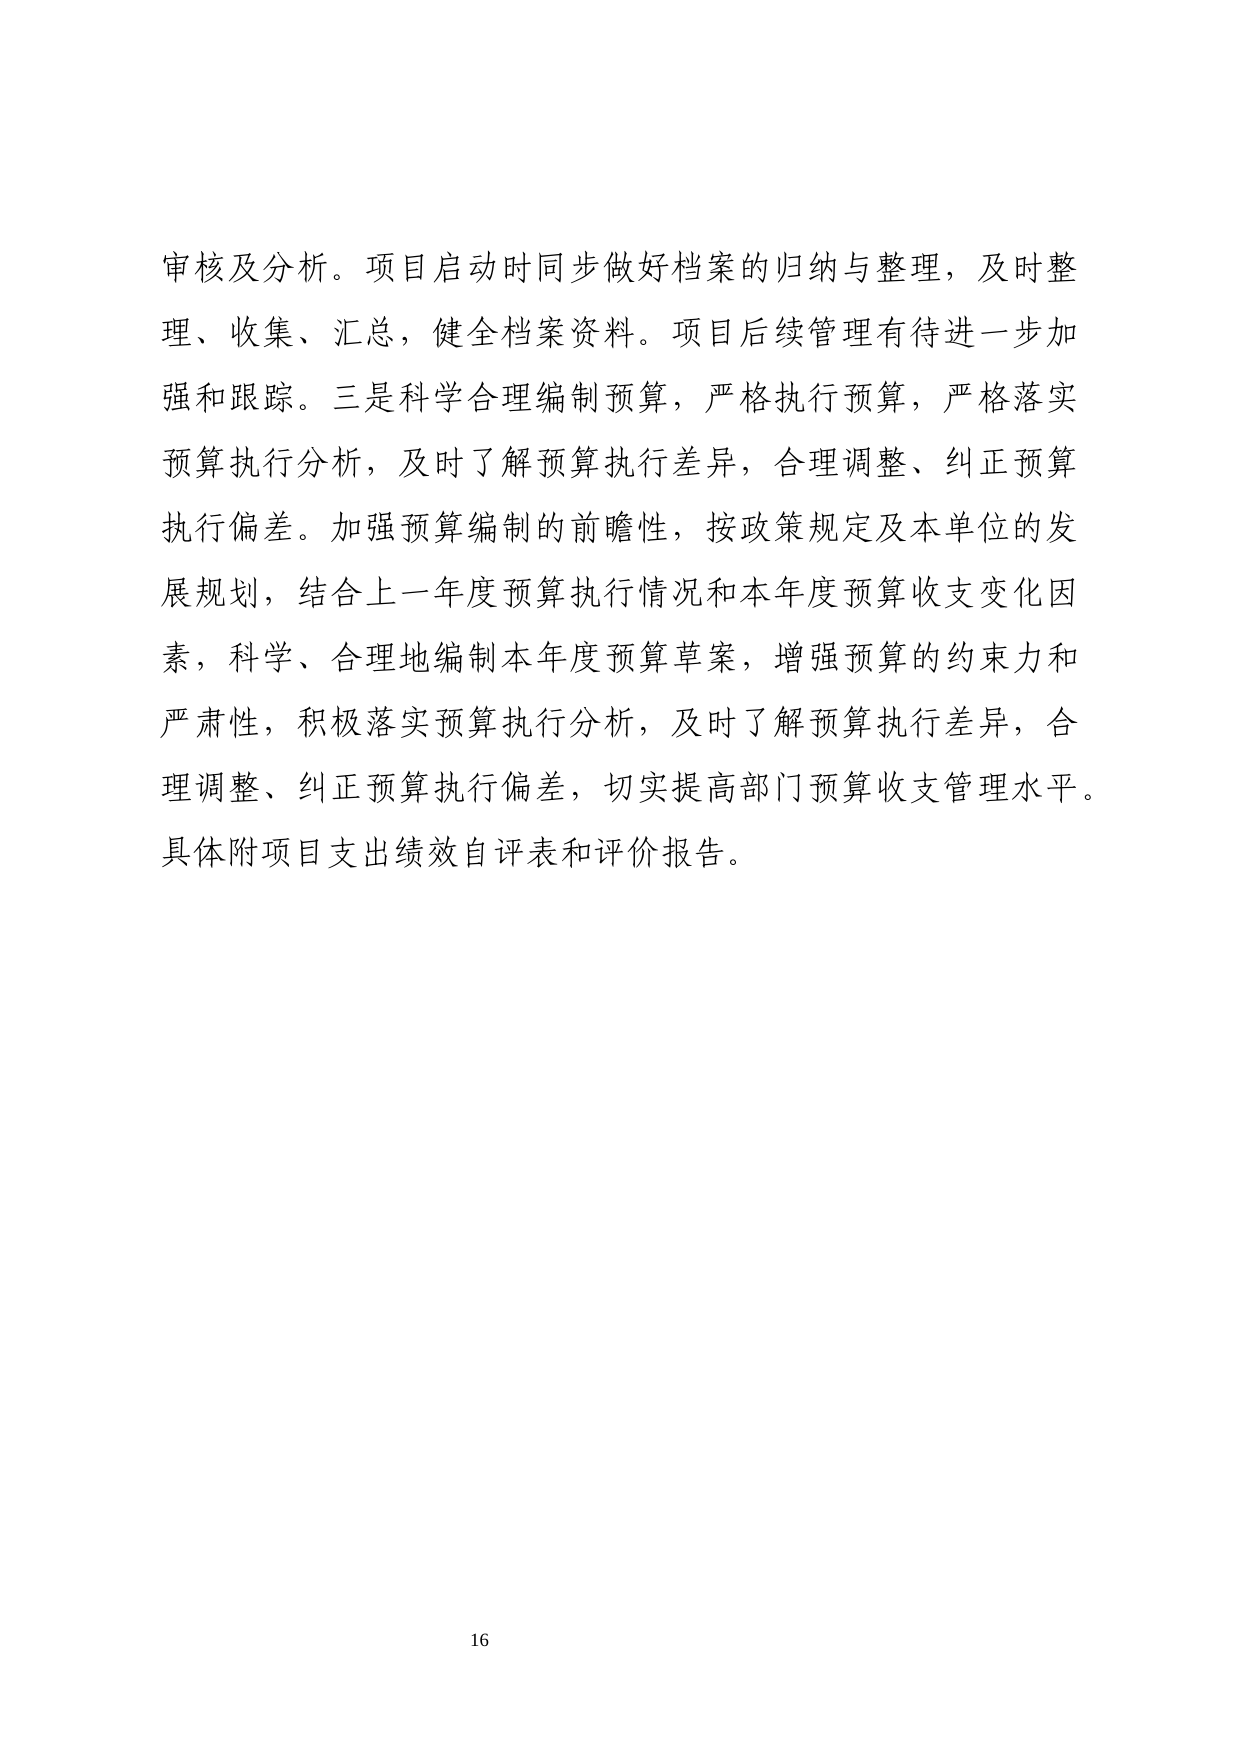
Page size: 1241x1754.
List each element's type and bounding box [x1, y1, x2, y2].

text [159, 233, 1081, 883]
